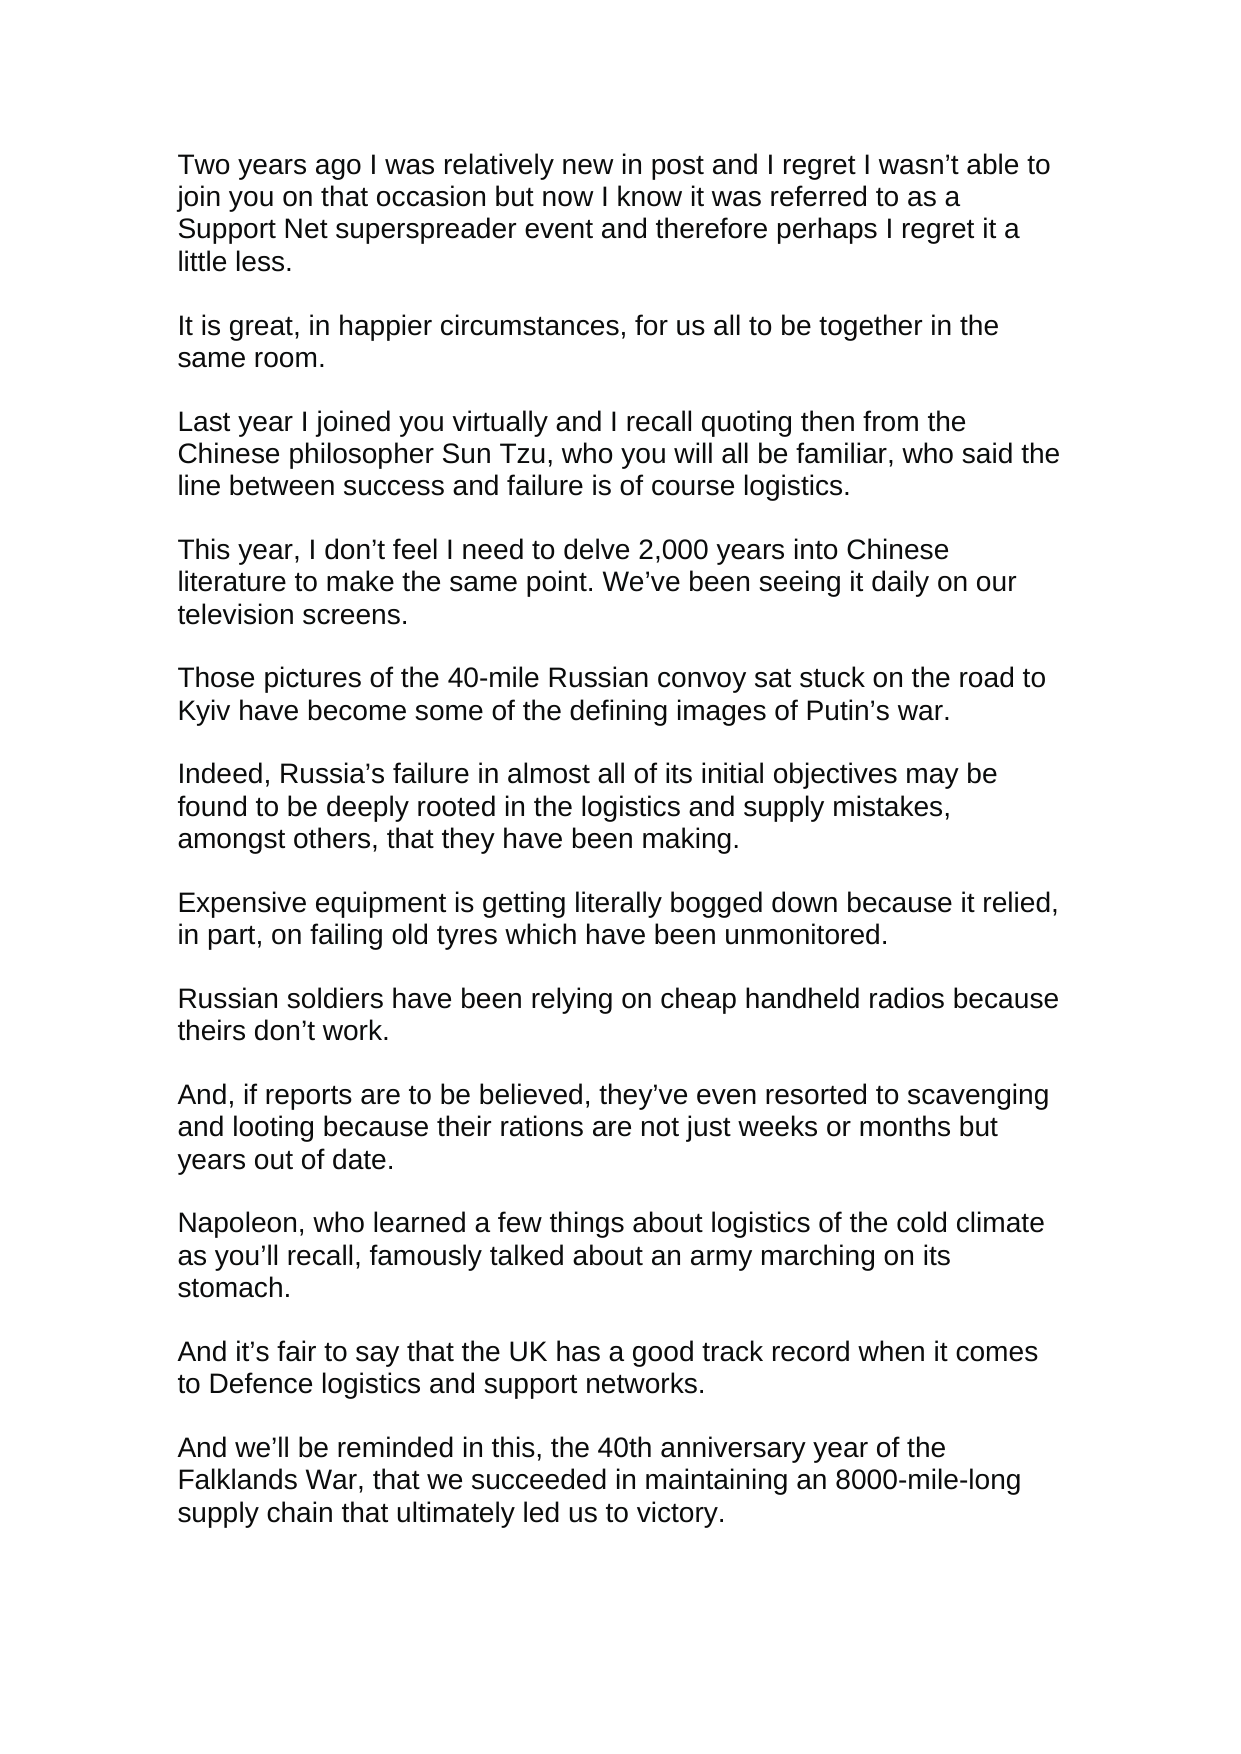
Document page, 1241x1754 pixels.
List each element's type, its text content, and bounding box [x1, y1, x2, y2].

text Russian soldiers have been relying on cheap handheld radios because theirs don’t work. [177, 982, 1063, 1047]
text Two years ago I was relatively new in post and I regret I wasn’t able to join you on that occasion but now I know it was referred to as a Support Net superspreader event and therefore perhaps I regret it a little less. [177, 148, 1063, 277]
text And, if reports are to be believed, they’ve even resorted to scavenging and looting because their rations are not just weeks or months but years out of date. [177, 1078, 1063, 1175]
text It is great, in happier circumstances, for us all to be together in the same room. [177, 308, 1063, 373]
text This year, I don’t feel I need to delve 2,000 years into Chinese literature to make the same point. We’ve been seeing it daily on our television screens. [177, 533, 1063, 630]
text Napoleon, who learned a few things about logistics of the cold climate as you’ll recall, famously talked about an army marching on its stomach. [177, 1206, 1063, 1303]
text Expensive equipment is getting literally bogged down because it relied, in part, on failing old tyres which have been unmonitored. [177, 886, 1063, 951]
text And we’ll be reminded in this, the 40th anniversary year of the Falklands War, that we succeeded in maintaining an 8000-mile-long supply chain that ultimately led us to victory. [177, 1431, 1063, 1528]
text And it’s fair to say that the UK has a good track record when it comes to Defence logistics and support networks. [177, 1335, 1063, 1399]
text Last year I joined you virtually and I recall quoting then from the Chinese philosopher Sun Tzu, who you will all be familiar, who said the line between success and failure is of course logistics. [177, 404, 1063, 502]
text Indeed, Russia’s failure in almost all of its initial objectives may be found to be deeply rooted in the logistics and supply mistakes, amongst others, that they have been making. [177, 757, 1063, 854]
text Those pictures of the 40-mile Russian convoy sat stuck on the road to Kyiv have become some of the defining images of Putin’s war. [177, 661, 1063, 726]
